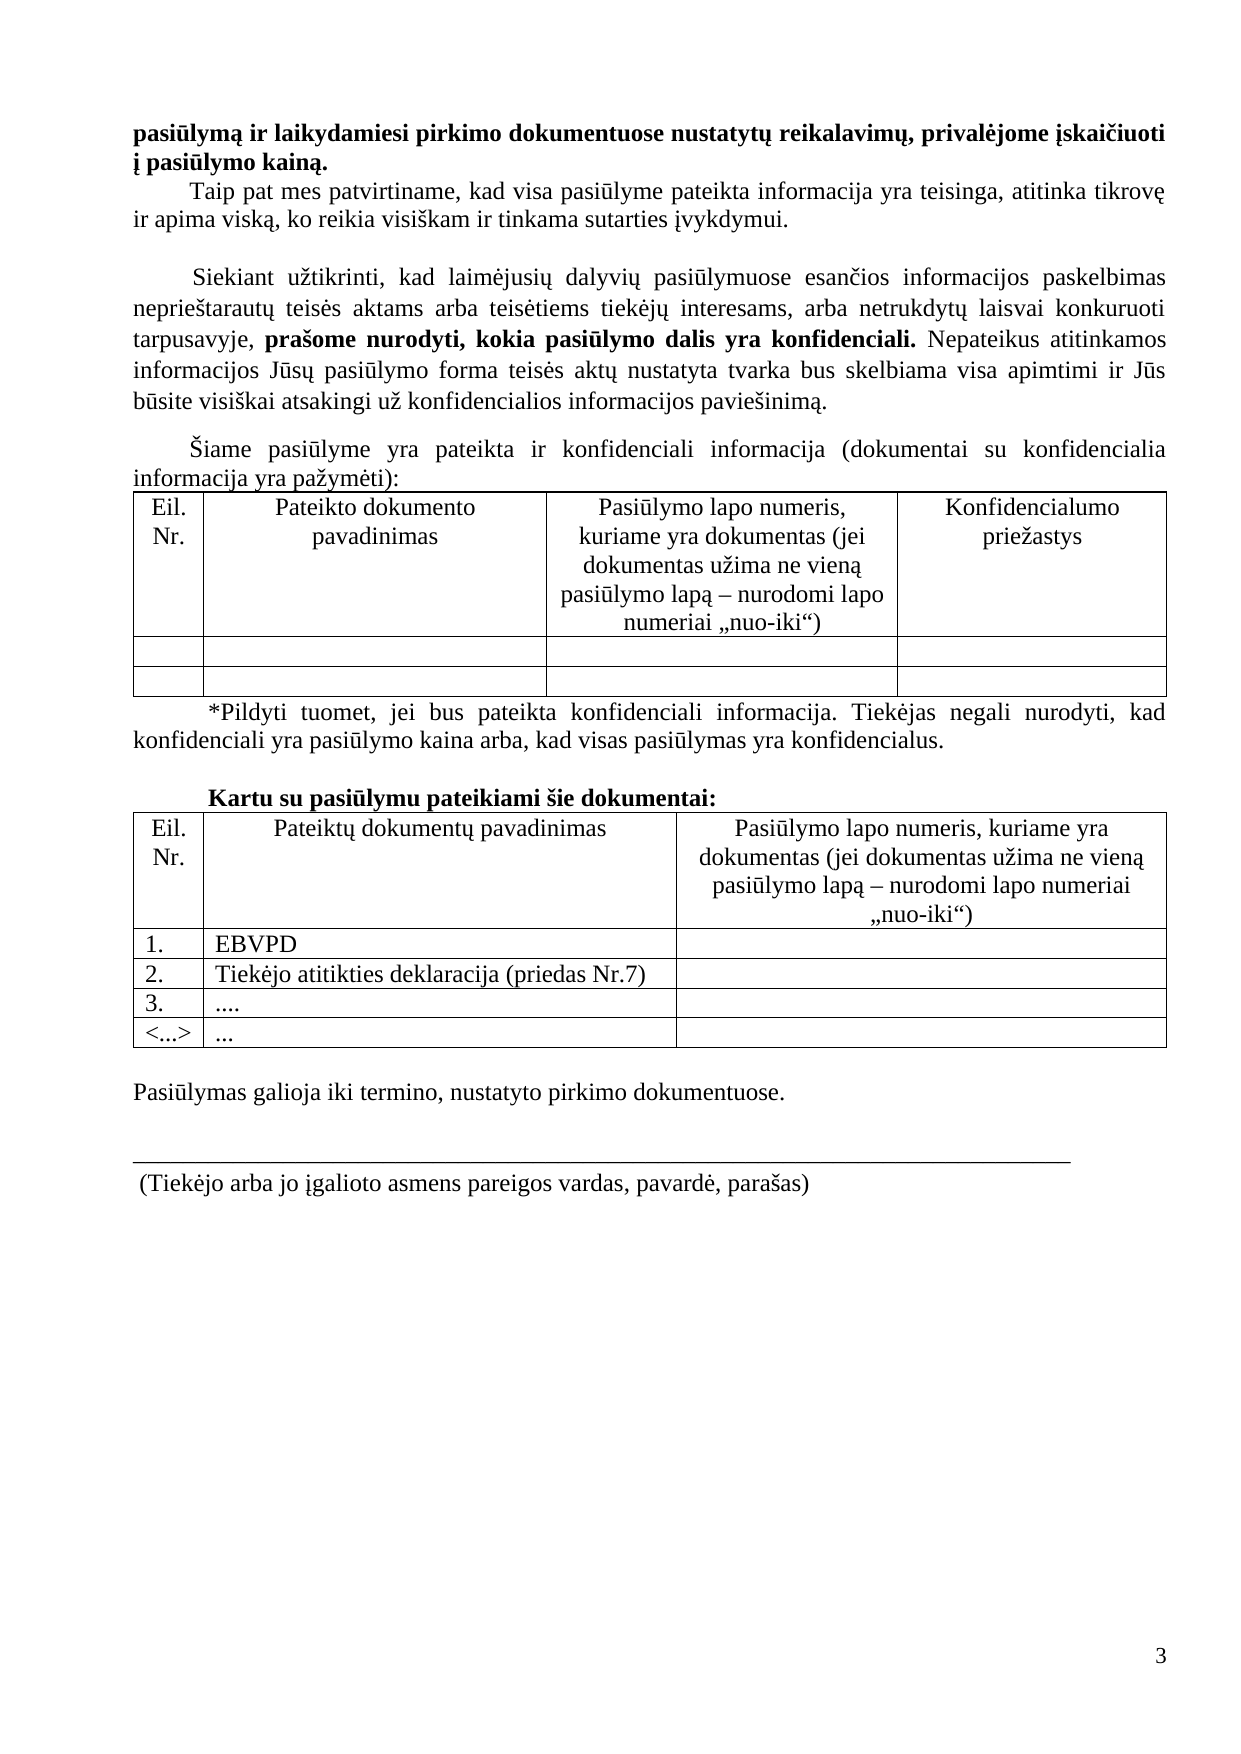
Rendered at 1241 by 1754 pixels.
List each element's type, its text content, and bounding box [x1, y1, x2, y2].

table_header Eil.Nr. [134, 813, 203, 928]
table_header Pateiktų dokumentų pavadinimas [204, 813, 676, 928]
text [133, 118, 1167, 176]
table_cell 1. [134, 929, 203, 958]
table_cell [677, 989, 1166, 1017]
text (Tiekėjo arba jo įgalioto asmens pareigos vardas, pavardė, parašas) [133, 1168, 1167, 1196]
text Siekiant užtikrinti, kad laimėjusių dalyvių pasiūlymuose esančios informacijos paskelbimas neprieštarautų teisės aktams arba teisėtiems tiekėjų interesams, arba netrukdytų laisvai konkuruoti tarpusavyje, prašome nurodyti, kokia pasiūlymo dalis yra konfidenciali. Nepateikus atitinkamos informacijos Jūsų pasiūlymo forma teisės aktų nustatyta tvarka bus skelbiama visa apimtimi ir Jūs būsite visiškai atsakingi už konfidencialios informacijos paviešinimą. [133, 262, 1167, 415]
text Šiame pasiūlyme yra pateikta ir konfidenciali informacija (dokumentai su konfidencialia informacija yra pažymėti): [133, 434, 1167, 491]
table_cell [677, 929, 1166, 958]
table_cell [134, 667, 203, 696]
table_cell [134, 637, 203, 666]
table_header Pasiūlymo lapo numeris, kuriame yra dokumentas (jei dokumentas užima ne vieną pasiūlymo lapą – nurodomi lapo numeriai „nuo-iki“) [677, 813, 1166, 928]
table_header Pasiūlymo lapo numeris, kuriame yra dokumentas (jei dokumentas užima ne vieną pasiūlymo lapą – nurodomi lapo numeriai „nuo-iki“) [547, 493, 897, 636]
table_cell Tiekėjo atitikties deklaracija (priedas Nr.7) [204, 959, 676, 987]
table_cell ... [204, 1018, 676, 1047]
table_header Eil.Nr. [134, 493, 203, 636]
text ___________________________________________________________________________ [133, 1137, 1167, 1165]
table_header Pateikto dokumento pavadinimas [204, 493, 546, 636]
text Pasiūlymas galioja iki termino, nustatyto pirkimo dokumentuose. [133, 1077, 1167, 1106]
table_cell 3. [134, 989, 203, 1017]
text Taip pat mes patvirtiname, kad visa pasiūlyme pateikta informacija yra teisinga, atitinka tikrovę ir apima viską, ko reikia visiškam ir tinkama sutarties įvykdymui. [133, 176, 1167, 233]
table_cell [898, 667, 1166, 696]
table_cell [677, 959, 1166, 987]
table_cell [547, 637, 897, 666]
table_cell [204, 667, 546, 696]
table_cell [677, 1018, 1166, 1047]
table_cell 2. [134, 959, 203, 987]
table_cell [547, 667, 897, 696]
table_header Konfidencialumo priežastys [898, 493, 1166, 636]
text Kartu su pasiūlymu pateikiami šie dokumentai: [133, 783, 1167, 812]
text *Pildyti tuomet, jei bus pateikta konfidenciali informacija. Tiekėjas negali nurodyti, kad konfidenciali yra pasiūlymo kaina arba, kad visas pasiūlymas yra konfidencialus. [133, 697, 1167, 754]
table_cell [898, 637, 1166, 666]
table_cell [204, 637, 546, 666]
table_cell .... [204, 989, 676, 1017]
table_cell <...> [134, 1018, 203, 1047]
table_cell EBVPD [204, 929, 676, 958]
